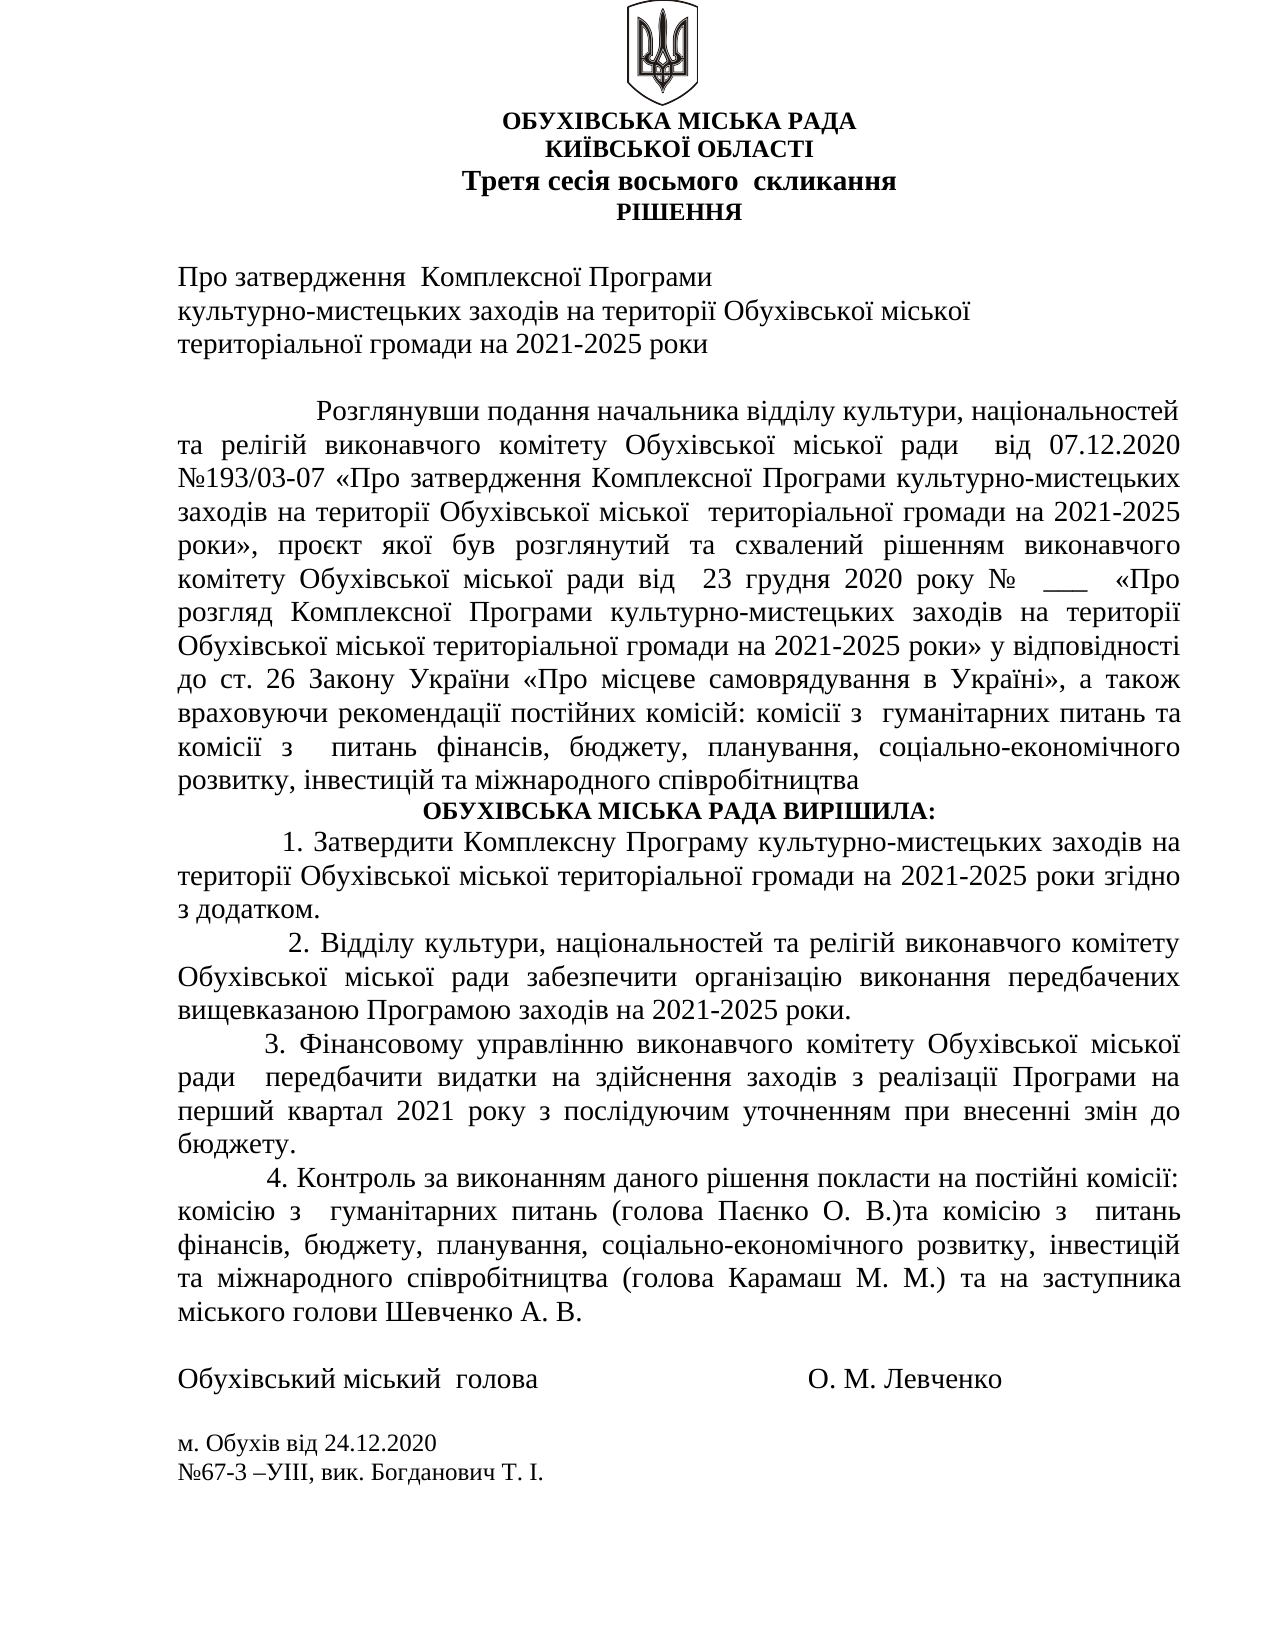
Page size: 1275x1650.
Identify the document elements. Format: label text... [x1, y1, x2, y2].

subtitle 1. Затвердити Комплексну Програму культурно-мистецьких заходів на території Обухівської міської територіальної громади на 2021-2025 роки згідно з додатком. [177, 824, 1181, 925]
subtitle Про затвердження Комплексної Програми [177, 259, 1181, 293]
subtitle м. Обухів від 24.12.2020 [177, 1428, 1181, 1457]
subtitle територіальної громади на 2021-2025 роки [177, 326, 1181, 360]
subtitle 3. Фінансовому управлінню виконавчого комітету Обухівської міської ради передбачити видатки на здійснення заходів з реалізації Програми на перший квартал 2021 року з послідуючим уточненням при внесенні змін до бюджету. [177, 1026, 1181, 1160]
subtitle культурно-мистецьких заходів на території Обухівської міської [177, 293, 1181, 326]
subtitle ОБУХІВСЬКА МІСЬКА РАДА [177, 29, 1181, 134]
subtitle РІШЕННЯ [177, 197, 1181, 226]
subtitle ОБУХІВСЬКА МІСЬКА РАДА ВИРІШИЛА: [177, 796, 1181, 824]
subtitle №67-3 –УІІІ, вик. Богданович Т. І. [177, 1457, 1181, 1486]
subtitle КИЇВСЬКОЇ ОБЛАСТІ [177, 134, 1181, 163]
subtitle Розглянувши подання начальника відділу культури, національностей та релігій виконавчого комітету Обухівської міської ради від 07.12.2020 №193/03-07 «Про затвердження Комплексної Програми культурно-мистецьких заходів на території Обухівської міської територіальної громади на 2021-2025 роки», проєкт якої був розглянутий та схвалений рішенням виконавчого комітету Обухівської міської ради від 23 грудня 2020 року № ___ «Про розгляд Комплексної Програми культурно-мистецьких заходів на території Обухівської міської територіальної громади на 2021-2025 роки» у відповідності до ст. 26 Закону України «Про місцеве самоврядування в Україні», а також враховуючи рекомендації постійних комісій: комісії з гуманітарних питань та комісії з питань фінансів, бюджету, планування, соціально-економічного розвитку, інвестицій та міжнародного співробітництва [177, 393, 1181, 796]
subtitle Третя сесія восьмого скликання [177, 163, 1181, 197]
subtitle Обухівський міський голова О. М. Левченко [177, 1361, 1181, 1395]
subtitle 2. Відділу культури, національностей та релігій виконавчого комітету Обухівської міської ради забезпечити організацію виконання передбачених вищевказаною Програмою заходів на 2021-2025 роки. [177, 925, 1181, 1026]
subtitle 4. Контроль за виконанням даного рішення покласти на постійні комісії: комісію з гуманітарних питань (голова Паєнко О. В.)та комісію з питань фінансів, бюджету, планування, соціально-економічного розвитку, інвестицій та міжнародного співробітництва (голова Карамаш М. М.) та на заступника міського голови Шевченко А. В. [177, 1160, 1181, 1328]
